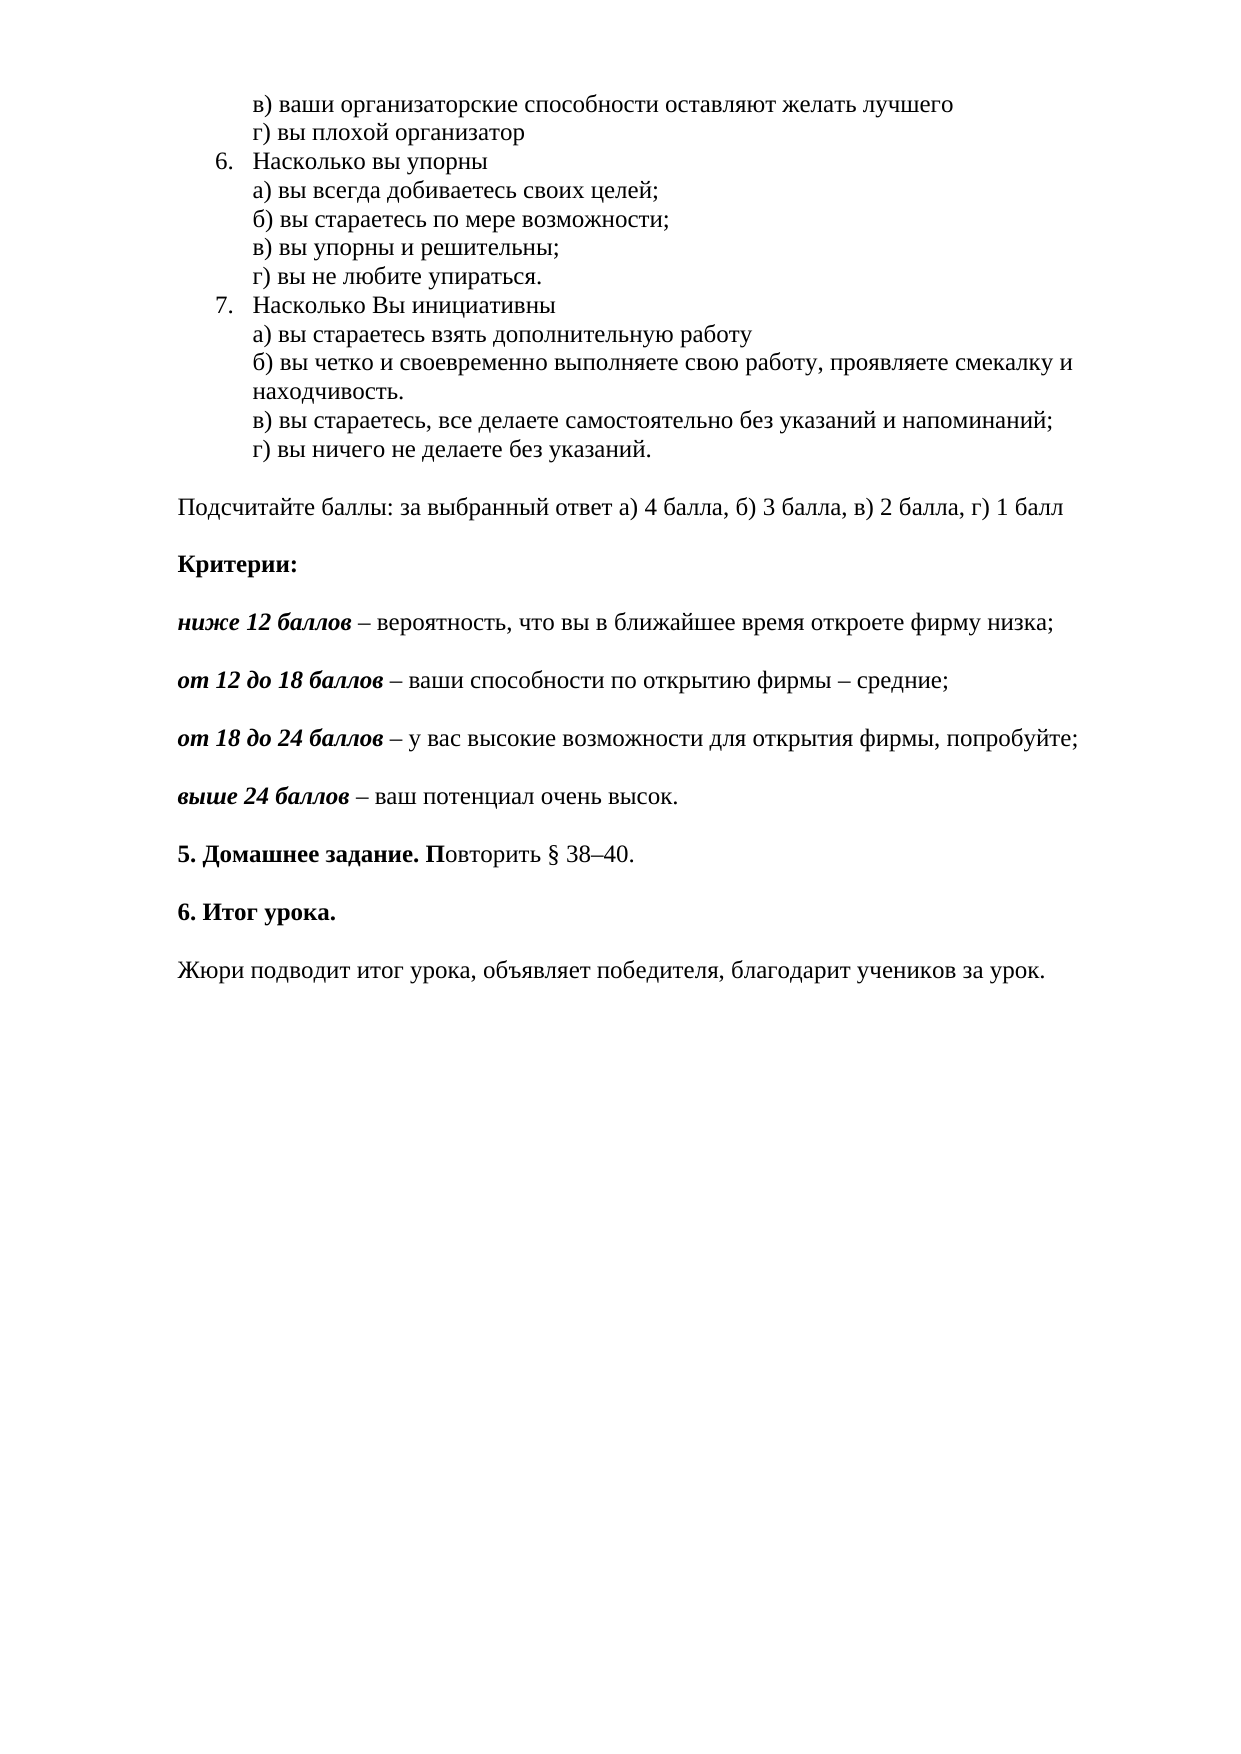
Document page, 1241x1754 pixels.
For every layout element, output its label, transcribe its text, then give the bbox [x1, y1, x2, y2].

list Насколько Вы инициативны а) вы стараетесь взять дополнительную работу б) вы четко и своевременно выполняете свою работу, проявляете смекалку и находчивость. в) вы стараетесь, все делаете самостоятельно без указаний и напоминаний; г) вы ничего не делаете без указаний. [215, 290, 1152, 462]
text Жюри подводит итог урока, объявляет победителя, благодарит учеников за урок. [177, 955, 1152, 984]
list Насколько вы упорны а) вы всегда добиваетесь своих целей; б) вы стараетесь по мере возможности; в) вы упорны и решительны; г) вы не любите упираться. [215, 146, 1152, 290]
text Подсчитайте баллы: за выбранный ответ а) 4 балла, б) 3 балла, в) 2 балла, г) 1 балл [177, 492, 1152, 520]
text выше 24 баллов – ваш потенциал очень высок. [177, 781, 1152, 810]
text ниже 12 баллов – вероятность, что вы в ближайшее время откроете фирму низка; [177, 607, 1152, 636]
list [215, 89, 1152, 146]
text 6. Итог урока. [177, 897, 1152, 926]
text Критерии: [177, 549, 1152, 578]
text от 12 до 18 баллов – ваши способности по открытию фирмы – средние; [177, 665, 1152, 694]
text от 18 до 24 баллов – у вас высокие возможности для открытия фирмы, попробуйте; [177, 723, 1152, 752]
text 5. Домашнее задание. Повторить § 38–40. [177, 839, 1152, 868]
